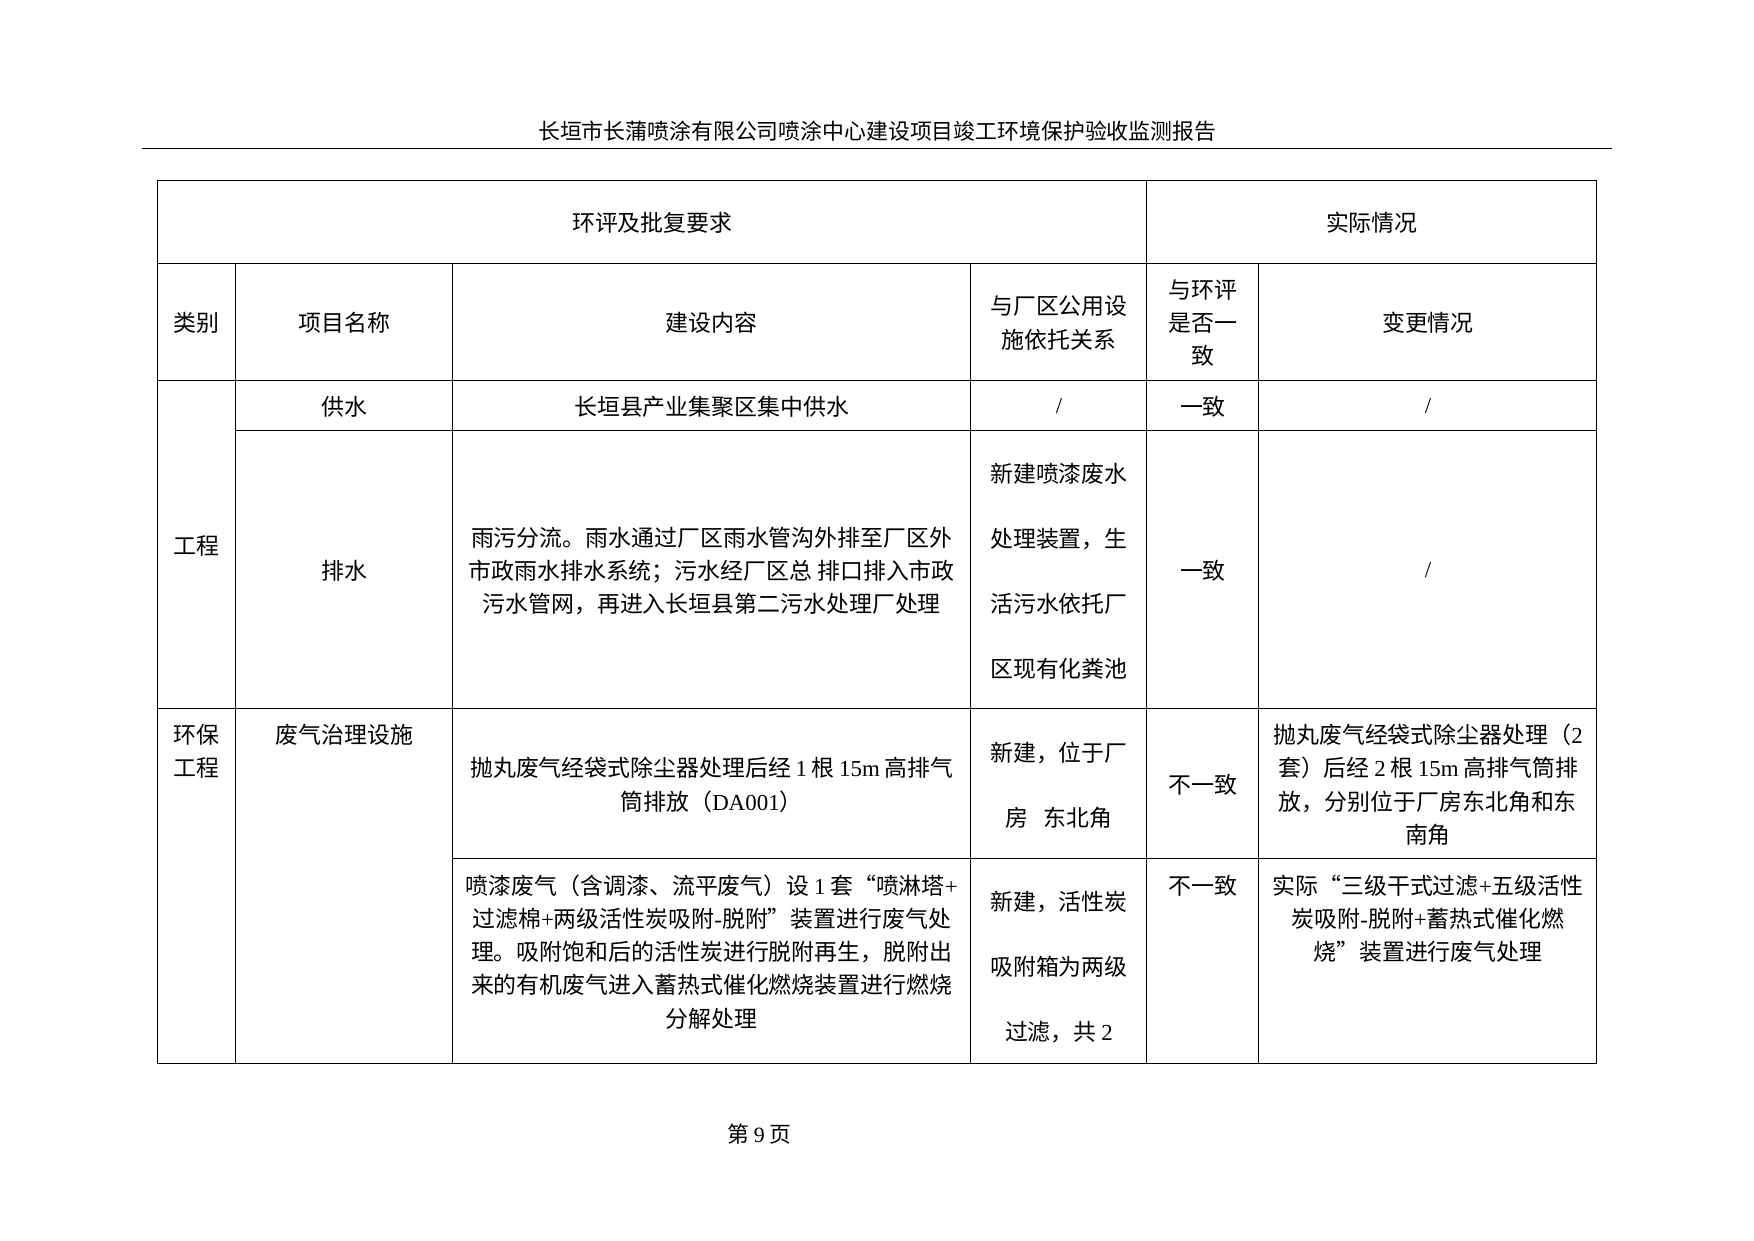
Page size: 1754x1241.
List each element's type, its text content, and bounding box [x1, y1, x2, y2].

table_cell 一致 [1147, 381, 1258, 430]
table_cell 喷漆废气（含调漆、流平废气）设1套“喷淋塔+过滤棉+两级活性炭吸附-脱附”装置进行废气处理。吸附饱和后的活性炭进行脱附再生，脱附出来的有机废气进入蓄热式催化燃烧装置进行燃烧分解处理 [453, 859, 970, 1062]
table_cell 类别 [158, 264, 235, 379]
table_cell 排水 [236, 431, 452, 708]
table_cell 环保工程 [158, 709, 235, 1062]
table_cell 变更情况 [1259, 264, 1596, 379]
table_cell / [1259, 381, 1596, 430]
table_cell 新建，活性炭吸附箱为两级过滤，共2套，一用一备 [971, 859, 1146, 1062]
table_cell 一致 [1147, 431, 1258, 708]
table_cell 抛丸废气经袋式除尘器处理（2套）后经2根15m高排气筒排放，分别位于厂房东北角和东南角 [1259, 709, 1596, 858]
table_cell 建设内容 [453, 264, 970, 379]
table_cell 与环评是否一致 [1147, 264, 1258, 379]
table_cell 项目名称 [236, 264, 452, 379]
table_cell 雨污分流。雨水通过厂区雨水管沟外排至厂区外市政雨水排水系统；污水经厂区总 排口排入市政污水管网，再进入长垣县第二污水处理厂处理 [453, 431, 970, 708]
table_cell / [1259, 431, 1596, 708]
table_cell 与厂区公用设施依托关系 [971, 264, 1146, 379]
table_cell 不一致 [1147, 709, 1258, 858]
table_cell 实际“三级干式过滤+五级活性炭吸附-脱附+蓄热式催化燃烧”装置进行废气处理 [1259, 859, 1596, 1062]
table_header 环评及批复要求 [158, 181, 1146, 262]
table_cell / [971, 381, 1146, 430]
table_cell 不一致 [1147, 859, 1258, 1062]
table_cell 废气治理设施 [236, 709, 452, 1062]
table_cell 供水 [236, 381, 452, 430]
table_cell 长垣县产业集聚区集中供水 [453, 381, 970, 430]
table_cell 抛丸废气经袋式除尘器处理后经1根15m高排气筒排放（DA001） [453, 709, 970, 858]
table_header 实际情况 [1147, 181, 1596, 262]
table_cell 新建，位于厂房 东北角 [971, 709, 1146, 858]
table_cell 公用工程 [158, 381, 235, 708]
table_cell 新建喷漆废水处理装置，生活污水依托厂区现有化粪池 [971, 431, 1146, 708]
